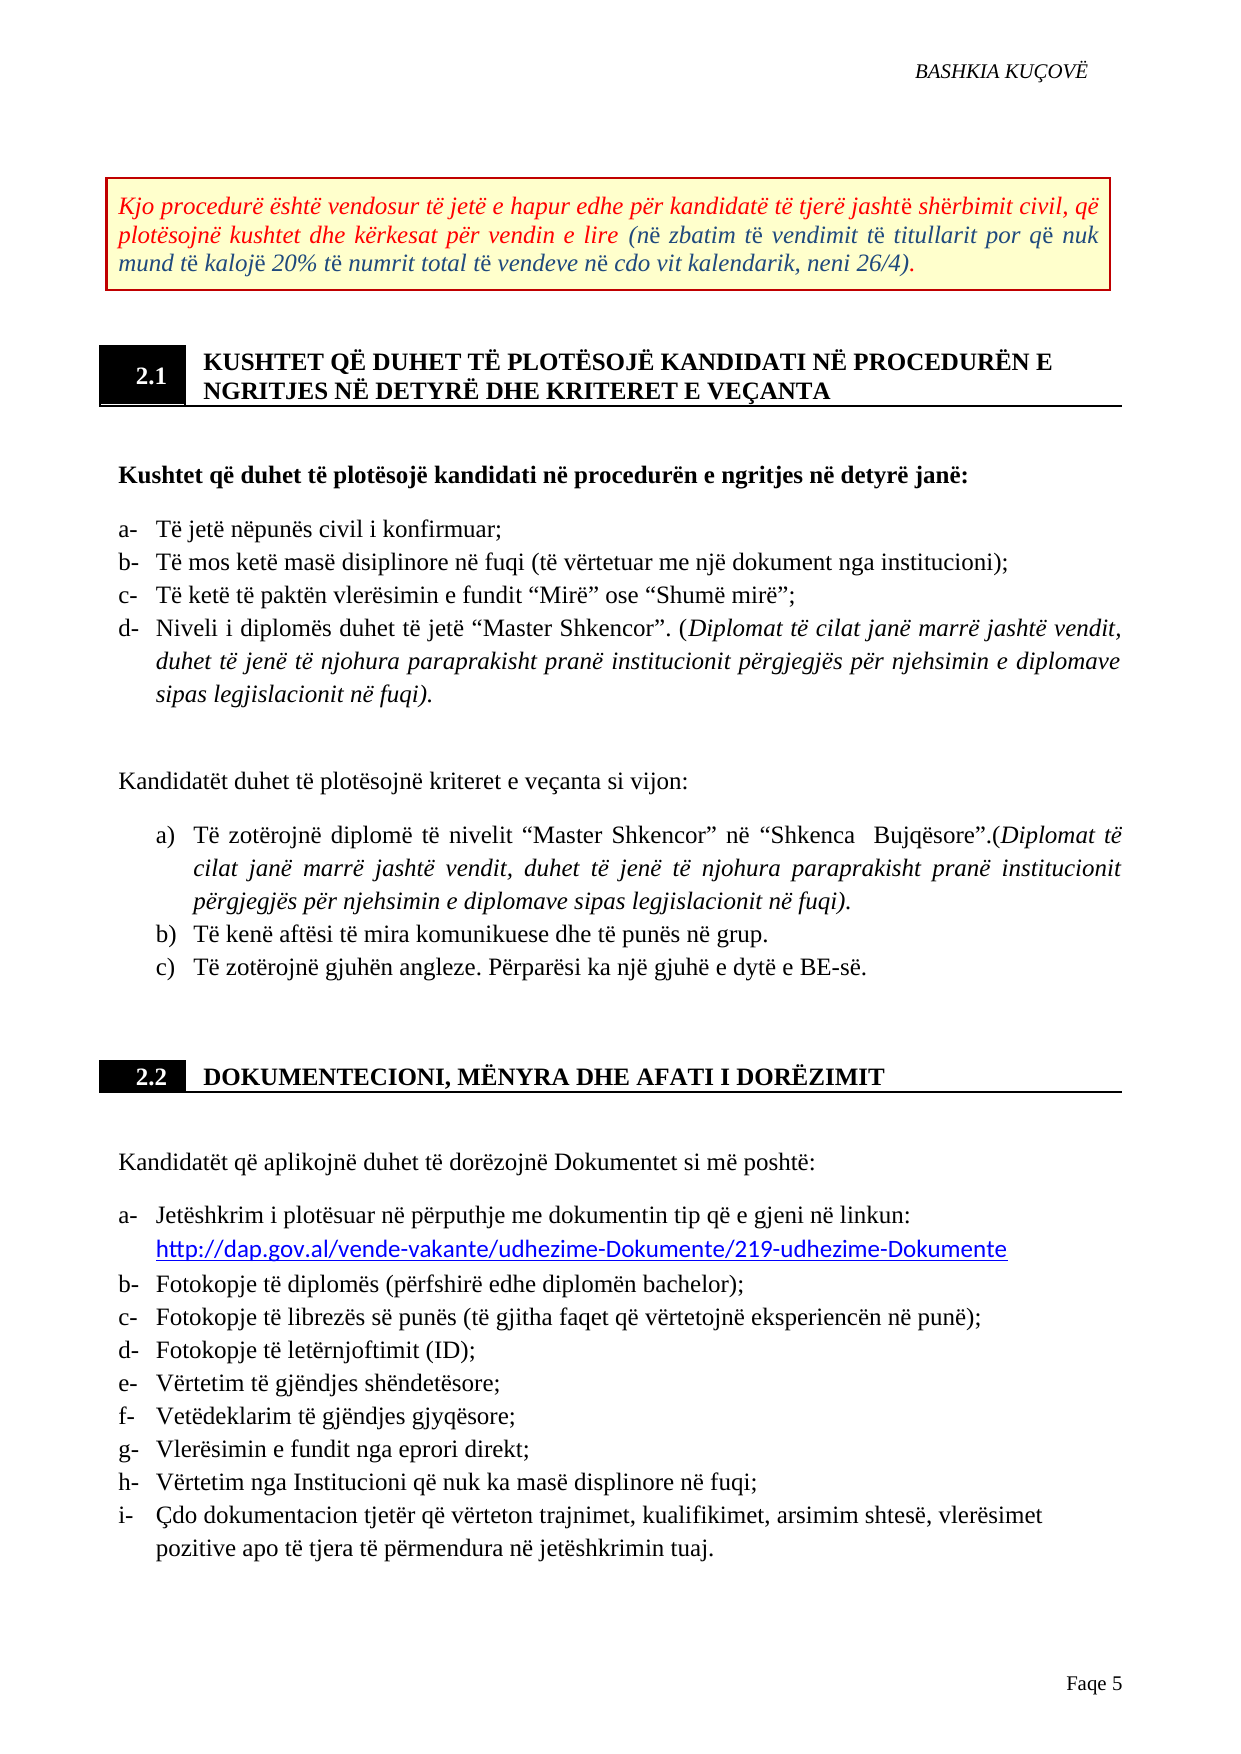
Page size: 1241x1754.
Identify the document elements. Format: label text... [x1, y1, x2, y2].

list Vërtetim të gjëndjes shëndetësore; [118, 1368, 1122, 1396]
text Kandidatët që aplikojnë duhet të dorëzojnë Dokumentet si më poshtë: [118, 1147, 1122, 1176]
list Të zotërojnë diplomë të nivelit “Master Shkencor” në “Shkenca Bujqësore”.(Diplomat të cilat janë marrë jashtë vendit, duhet të jenë të njohura paraprakisht pranë institucionit përgjegjës për njehsimin e diplomave sipas legjislacionit në fuqi). [156, 820, 1122, 915]
list Vetëdeklarim të gjëndjes gjyqësore; [118, 1401, 1122, 1429]
list Vërtetim nga Institucioni që nuk ka masë displinore në fuqi; [118, 1467, 1122, 1496]
list Niveli i diplomës duhet të jetë “Master Shkencor”. (Diplomat të cilat janë marrë jashtë vendit, duhet të jenë të njohura paraprakisht pranë institucionit përgjegjës për njehsimin e diplomave sipas legjislacionit në fuqi). [118, 613, 1122, 708]
list Të mos ketë masë disiplinore në fuqi (të vërtetuar me një dokument nga institucioni); [118, 547, 1122, 576]
table_header 2.1 [101, 347, 184, 404]
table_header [108, 179, 1109, 289]
table_header KUSHTET QË DUHET TË PLOTËSOJË KANDIDATI NË PROCEDURËN E NGRITJES NË DETYRË DHE KRITERET E VEÇANTA [186, 345, 1122, 404]
list Fotokopje të librezës së punës (të gjitha faqet që vërtetojnë eksperiencën në punë); [118, 1302, 1122, 1330]
text Kushtet që duhet të plotësojë kandidati në procedurën e ngritjes në detyrë janë: [118, 461, 1122, 489]
list Vlerësimin e fundit nga eprori direkt; [118, 1434, 1122, 1462]
list Të ketë të paktën vlerësimin e fundit “Mirë” ose “Shumë mirë”; [118, 580, 1122, 609]
list Të kenë aftësi të mira komunikuese dhe të punës në grup. [156, 919, 1122, 948]
list Çdo dokumentacion tjetër që vërteton trajnimet, kualifikimet, arsimim shtesë, vlerësimet pozitive apo të tjera të përmendura në jetëshkrimin tuaj. [118, 1500, 1122, 1562]
table_header DOKUMENTECIONI, MËNYRA DHE AFATI I DORËZIMIT [186, 1060, 1122, 1091]
list Të jetë nëpunës civil i konfirmuar; [118, 514, 1122, 543]
text Kandidatët duhet të plotësojnë kriteret e veçanta si vijon: [118, 766, 1122, 795]
list Fotokopje të letërnjoftimit (ID); [118, 1335, 1122, 1363]
list http://dap.gov.al/vende-vakante/udhezime-Dokumente/219-udhezime-Dokumente [156, 1234, 1122, 1264]
list Të zotërojnë gjuhën angleze. Përparësi ka një gjuhë e dytë e BE-së. [156, 952, 1122, 981]
list Jetëshkrim i plotësuar në përputhje me dokumentin tip që e gjeni në linkun: [118, 1201, 1122, 1229]
table_header 2.2 [101, 1062, 184, 1091]
list Fotokopje të diplomës (përfshirë edhe diplomën bachelor); [118, 1269, 1122, 1297]
